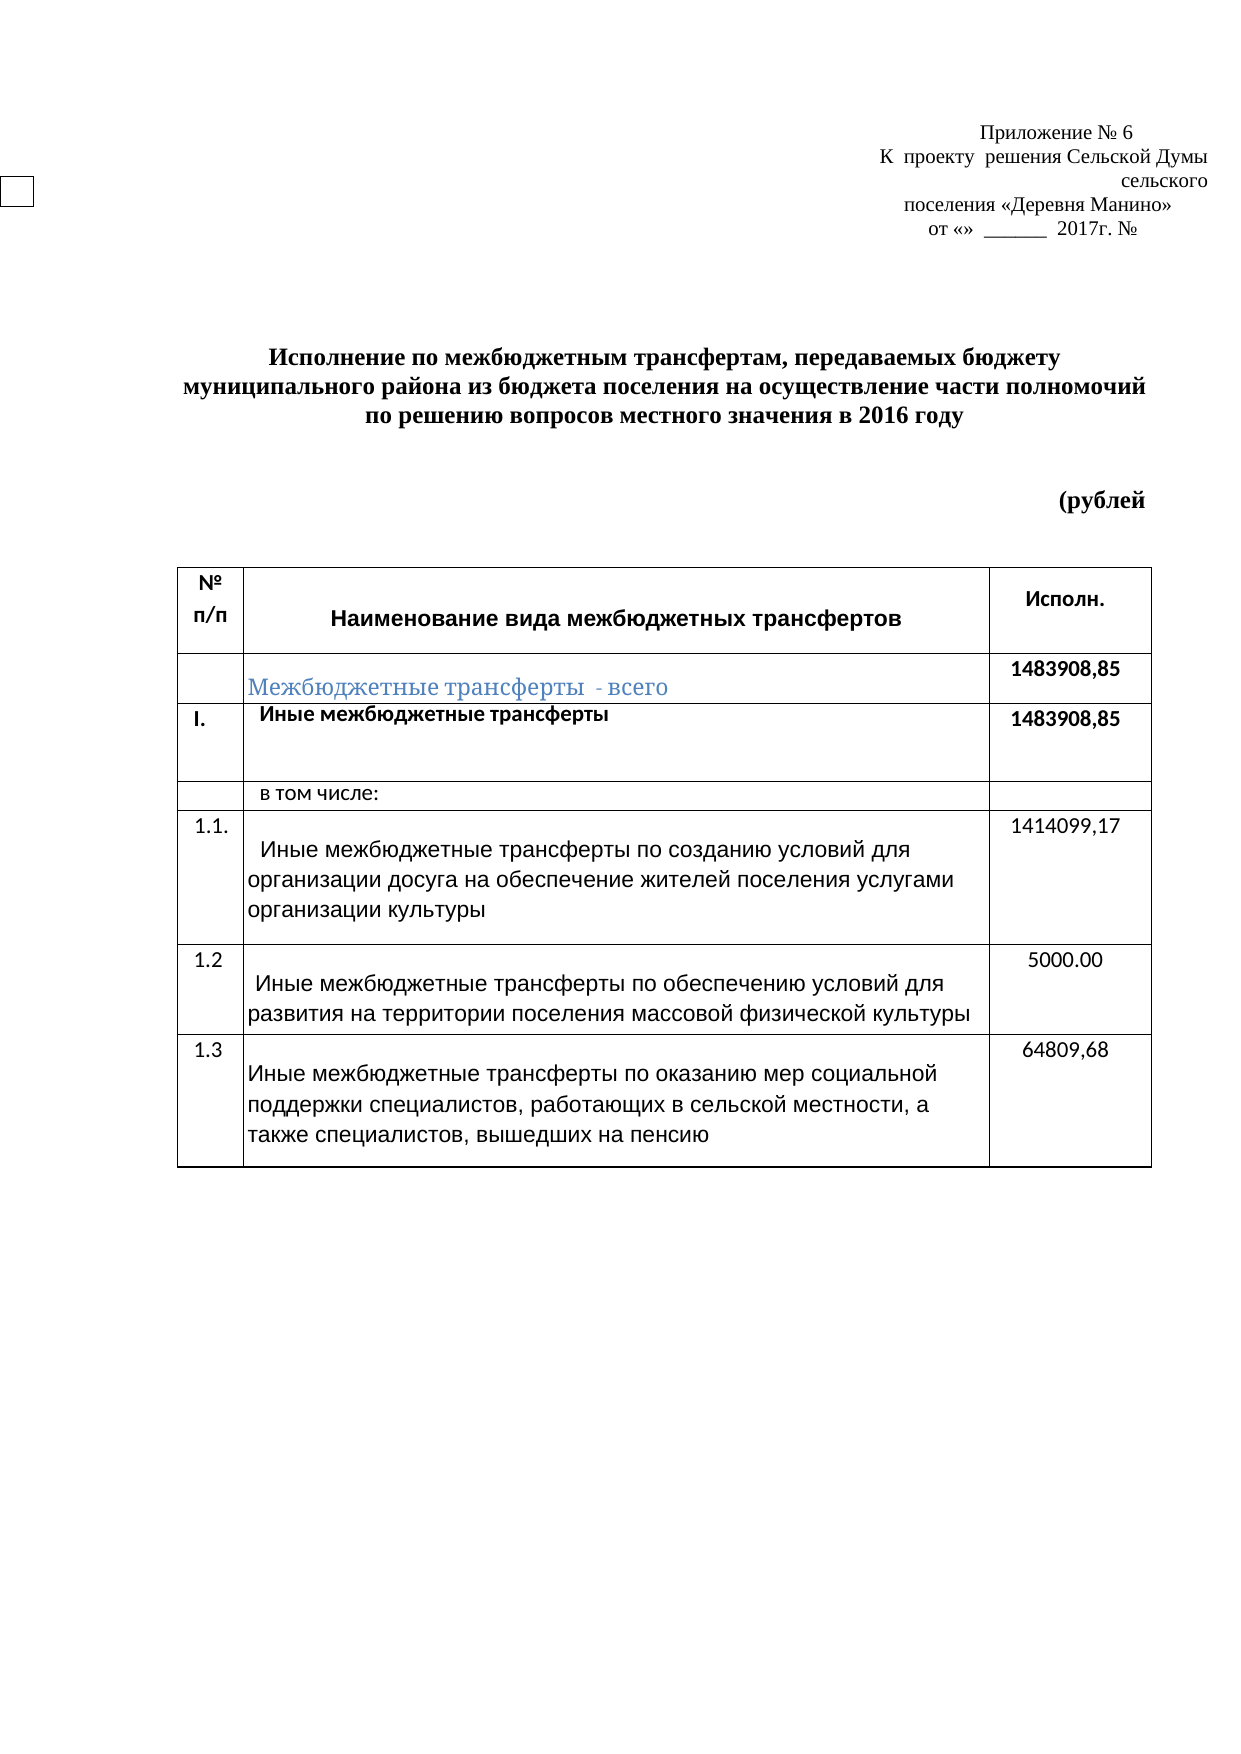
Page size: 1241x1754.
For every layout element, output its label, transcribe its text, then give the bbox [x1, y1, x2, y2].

table_cell 1414099,17 [990, 811, 1151, 944]
table_cell 5000.00 [990, 945, 1151, 1034]
table_cell Межбюджетные трансферты - всего [244, 654, 989, 703]
table_cell 1483908,85 [990, 654, 1151, 703]
table_header Приложение № 6 К проекту решения Сельской Думы сельского поселения «Деревня Манино» от «» ______ 2017г. № [820, 120, 1219, 262]
text (рублей [177, 486, 1152, 514]
table_header № п/п [178, 568, 243, 653]
table_cell Иные межбюджетные трансферты по созданию условий для организации досуга на обеспечение жителей поселения услугами организации культуры [244, 811, 989, 944]
table_cell [178, 782, 243, 810]
table_cell I. [178, 704, 243, 781]
table_cell 1.3 [178, 1035, 243, 1166]
table_cell Иные межбюджетные трансферты по обеспечению условий для развития на территории поселения массовой физической культуры и спорта [244, 945, 989, 1034]
table_cell 1.2 [178, 945, 243, 1034]
table_header Исполн. [990, 568, 1151, 653]
table_header Наименование вида межбюджетных трансфертов [244, 568, 989, 653]
table_header [1, 177, 33, 206]
table_cell [178, 654, 243, 703]
text Исполнение по межбюджетным трансфертам, передаваемых бюджету муниципального района из бюджета поселения на осуществление части полномочий по решению вопросов местного значения в 2016 году [177, 342, 1152, 429]
table_cell 1.1. [178, 811, 243, 944]
table_cell [990, 782, 1151, 810]
table_cell 64809,68 [990, 1035, 1151, 1166]
table_cell Иные межбюджетные трансферты [244, 704, 989, 781]
table_cell 1483908,85 [990, 704, 1151, 781]
table_cell Иные межбюджетные трансферты по оказанию мер социальной поддержки специалистов, работающих в сельской местности, а также специалистов, вышедших на пенсию [244, 1035, 989, 1166]
table_cell в том числе: [244, 782, 989, 810]
